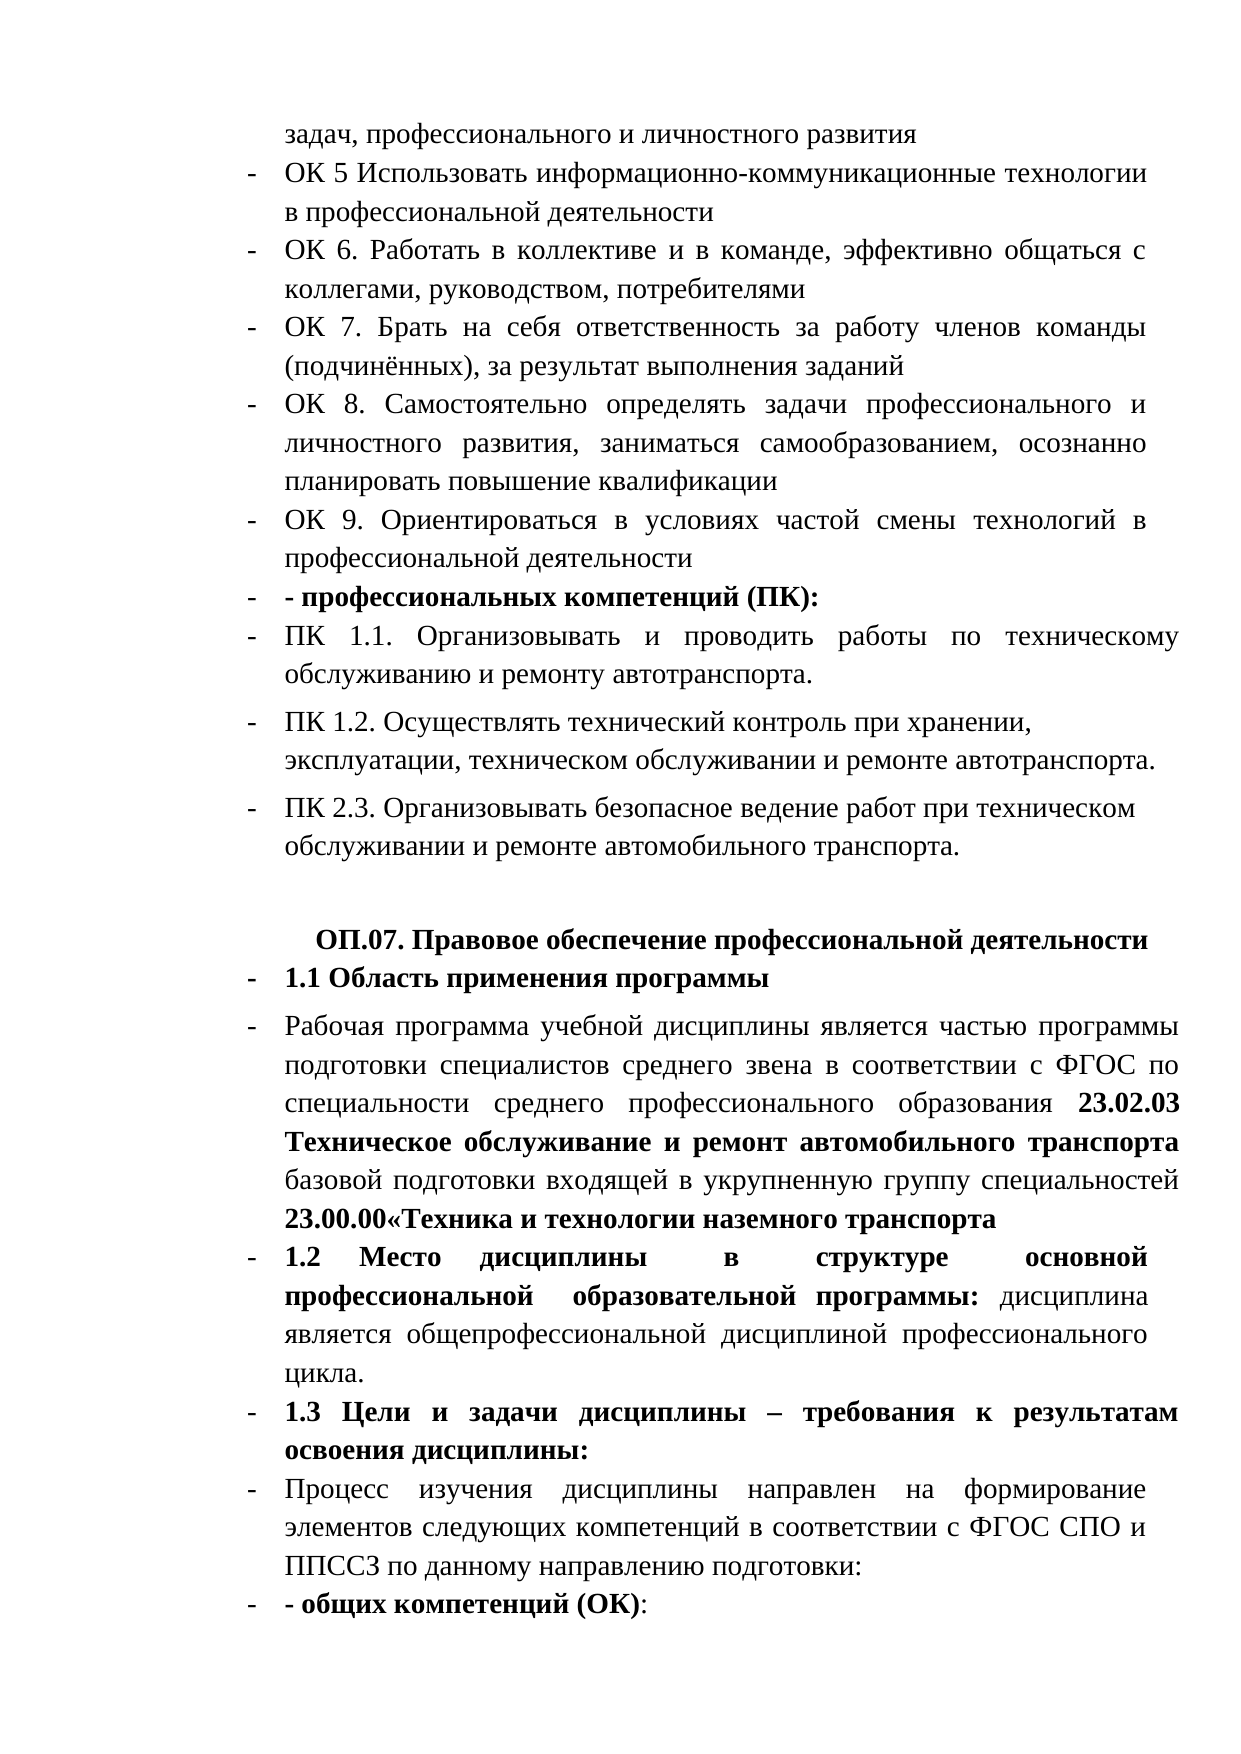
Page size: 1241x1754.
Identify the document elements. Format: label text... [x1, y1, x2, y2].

subtitle - профессиональных компетенций (ПК): [247, 579, 1180, 613]
list ОП.07. Правовое обеспечение профессиональной деятельности [284, 922, 1180, 956]
list ОК 8. Самостоятельно определять задачи профессионального и личностного развития, заниматься самообразованием, осознанно планировать повышение квалификации [247, 386, 1147, 497]
list 1.1 Область применения программы [247, 961, 860, 994]
subtitle Рабочая программа учебной дисциплины является частью программы подготовки специалистов среднего звена в соответствии с ФГОС по специальности среднего профессионального образования 23.02.03 Техническое обслуживание и ремонт автомобильного транспорта базовой подготовки входящей в укрупненную группу специальностей 23.00.00«Техника и технологии наземного транспорта [247, 1008, 1180, 1234]
list ОК 6. Работать в коллективе и в команде, эффективно общаться с коллегами, руководством, потребителями [247, 232, 1147, 304]
subtitle - общих компетенций (ОК): [247, 1586, 1180, 1620]
list ОК 5 Использовать информационно-коммуникационные технологии в профессиональной деятельности [247, 155, 1148, 227]
subtitle ПК 1.2. Осуществлять технический контроль при хранении, эксплуатации, техническом обслуживании и ремонте автотранспорта. [247, 704, 1180, 776]
list ОК 7. Брать на себя ответственность за работу членов команды (подчинённых), за результат выполнения заданий [247, 309, 1147, 381]
list ОК 9. Ориентироваться в условиях частой смены технологий в профессиональной деятельности [247, 502, 1147, 574]
subtitle ПК 2.3. Организовывать безопасное ведение работ при техническом обслуживании и ремонте автомобильного транспорта. [247, 790, 1180, 862]
list 1.2 Место дисциплины в структуре основной профессиональной образовательной программы: дисциплина является общепрофессиональной дисциплиной профессионального цикла. [247, 1239, 1148, 1389]
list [247, 117, 1147, 150]
subtitle ПК 1.1. Организовывать и проводить работы по техническому обслуживанию и ремонту автотранспорта. [247, 618, 1180, 690]
list Процесс изучения дисциплины направлен на формирование элементов следующих компетенций в соответствии с ФГОС СПО и ППССЗ по данному направлению подготовки: [247, 1471, 1147, 1581]
subtitle 1.3 Цели и задачи дисциплины – требования к результатам освоения дисциплины: [247, 1394, 1180, 1466]
